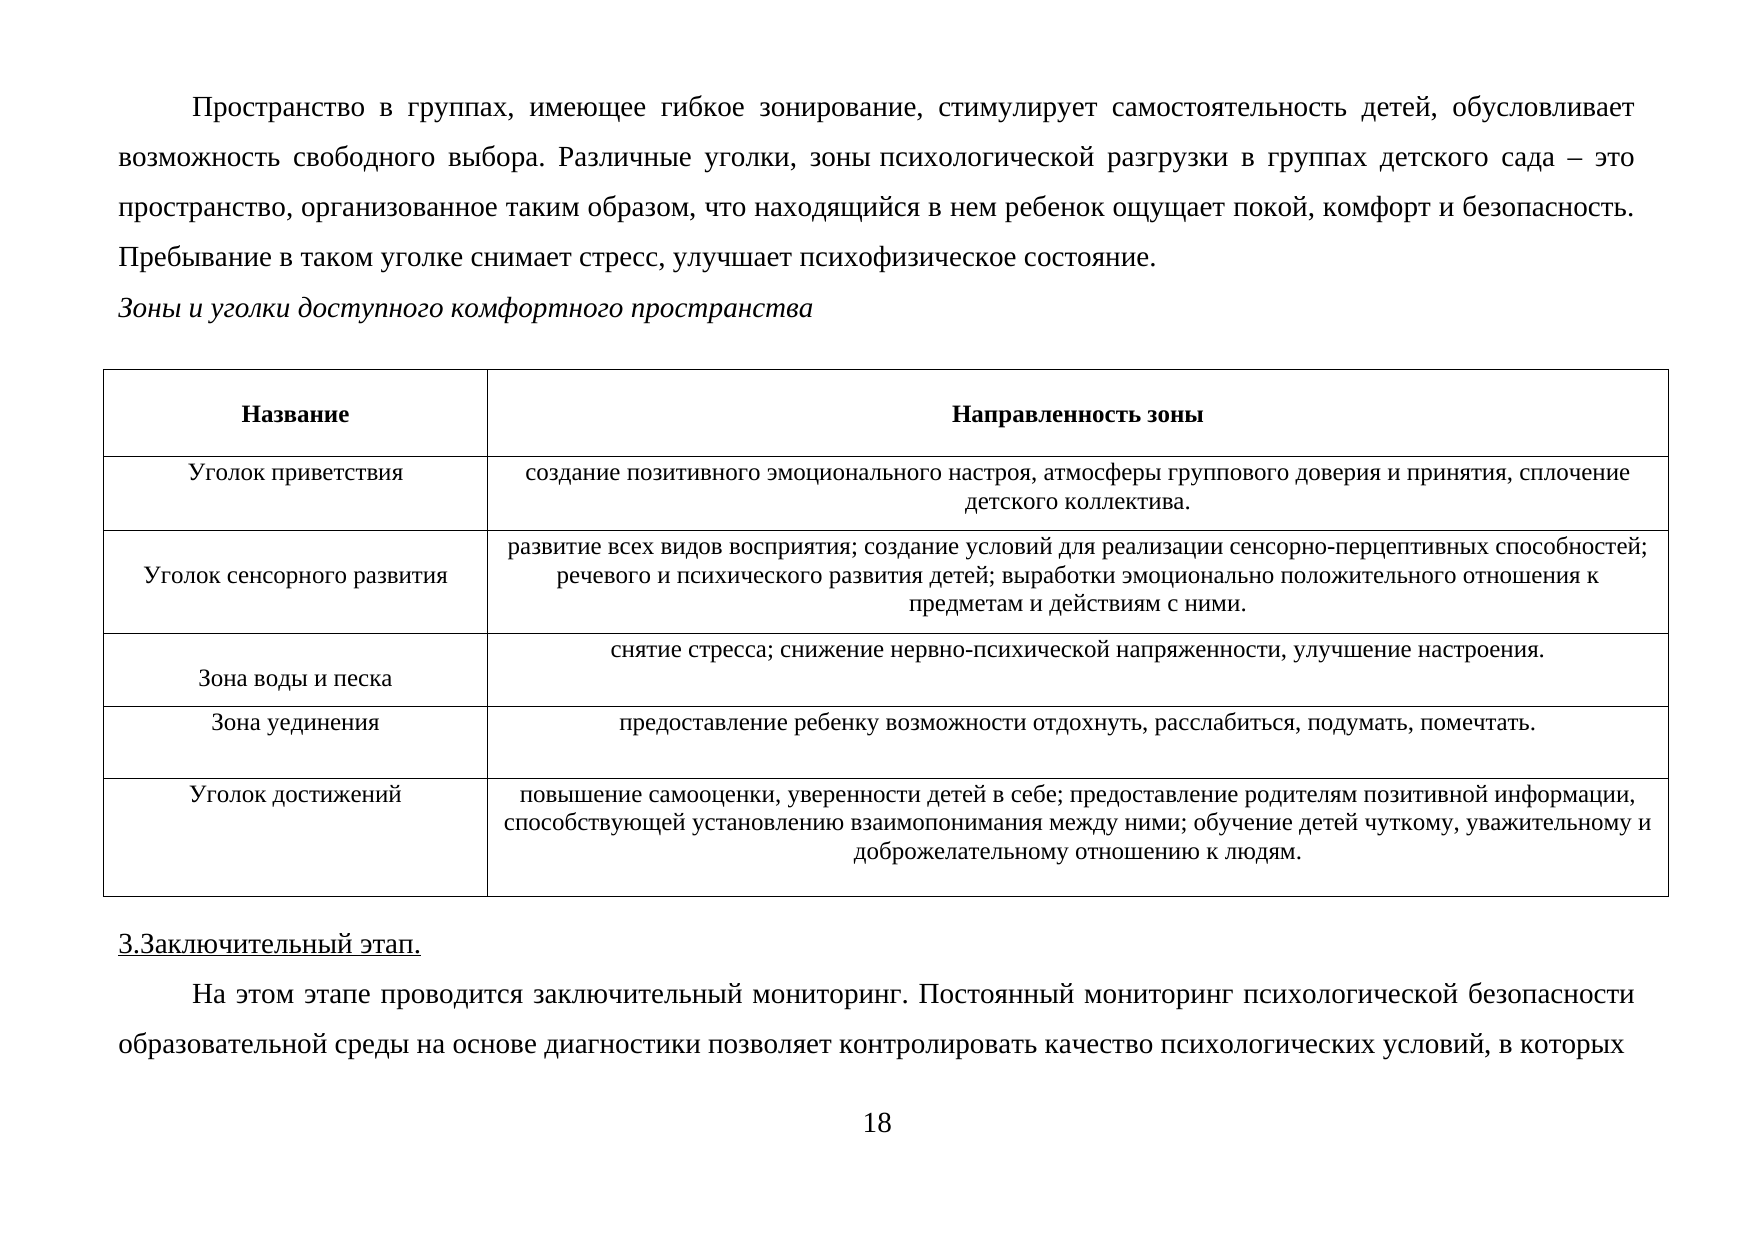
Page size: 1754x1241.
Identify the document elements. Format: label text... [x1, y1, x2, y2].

text 3.Заключительный этап. [118, 926, 1636, 959]
table_cell создание позитивного эмоционального настроя, атмосферы группового доверия и принятия, сплочение детского коллектива. [488, 457, 1668, 530]
text Пространство в группах, имеющее гибкое зонирование, стимулирует самостоятельность детей, обусловливает возможность свободного выбора. Различные уголки, зоны психологической разгрузки в группах детского сада – это пространство, организованное таким образом, что находящийся в нем ребенок ощущает покой, комфорт и безопасность. Пребывание в таком уголке снимает стресс, улучшает психофизическое состояние. [118, 89, 1636, 273]
table_cell Зона воды и песка [104, 634, 487, 706]
text На этом этапе проводится заключительный мониторинг. Постоянный мониторинг психологической безопасности образовательной среды на основе диагностики позволяет контролировать качество психологических условий, в которых [118, 976, 1636, 1060]
text Зоны и уголки доступного комфортного пространства [118, 290, 1636, 323]
table_cell Уголок достижений [104, 779, 487, 896]
table_cell повышение самооценки, уверенности детей в себе; предоставление родителям позитивной информации, способствующей установлению взаимопонимания между ними; обучение детей чуткому, уважительному и доброжелательному отношению к людям. [488, 779, 1668, 896]
table_cell предоставление ребенку возможности отдохнуть, расслабиться, подумать, помечтать. [488, 707, 1668, 778]
table_cell снятие стресса; снижение нервно-психической напряженности, улучшение настроения. [488, 634, 1668, 706]
table_cell Зона уединения [104, 707, 487, 778]
table_cell Уголок приветствия [104, 457, 487, 530]
table_cell развитие всех видов восприятия; создание условий для реализации сенсорно-перцептивных способностей; речевого и психического развития детей; выработки эмоционально положительного отношения к предметам и действиям с ними. [488, 531, 1668, 633]
table_cell Уголок сенсорного развития [104, 531, 487, 633]
